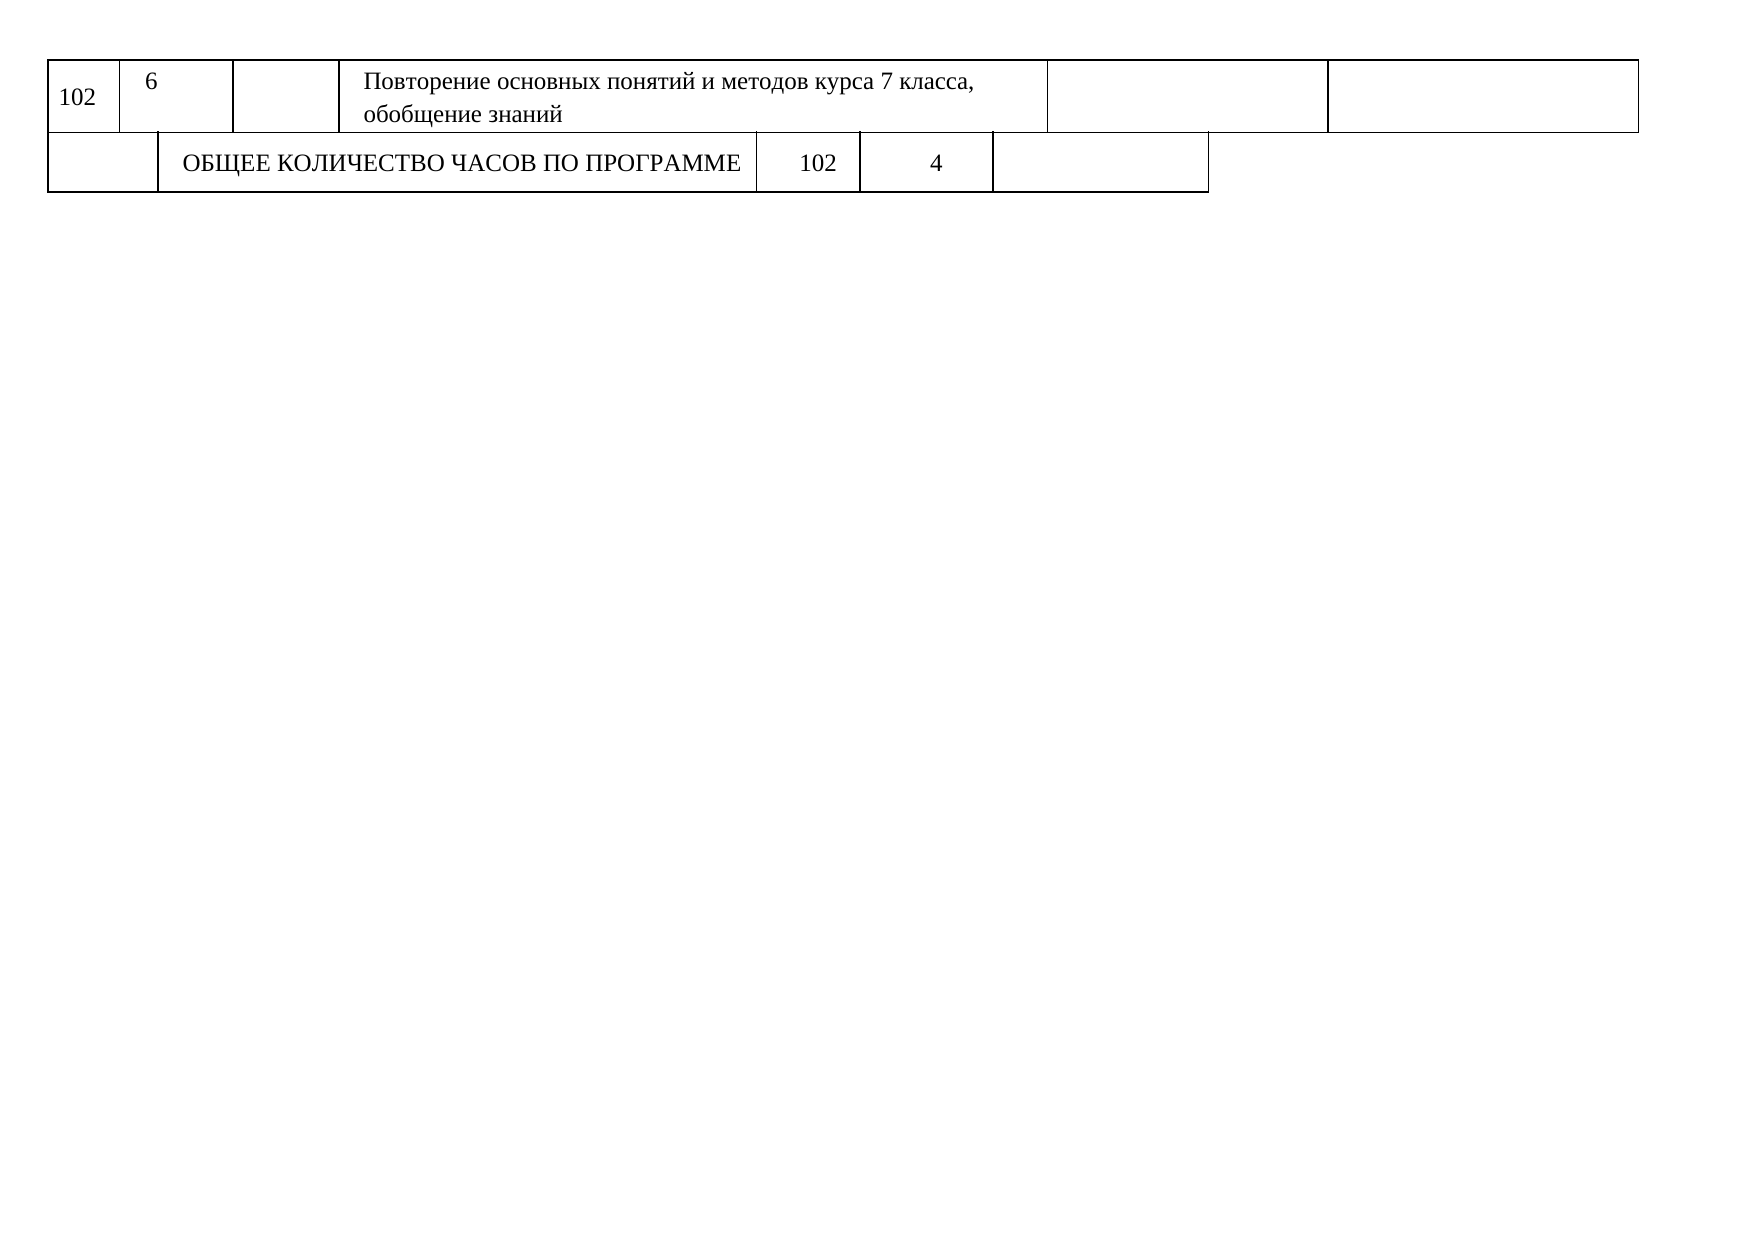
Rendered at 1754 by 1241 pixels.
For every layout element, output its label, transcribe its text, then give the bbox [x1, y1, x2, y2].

table_cell 6 [120, 61, 232, 131]
table_cell 4 [861, 133, 992, 191]
table_cell 102 [757, 133, 859, 191]
table_cell [1329, 61, 1638, 131]
table_cell [1048, 61, 1327, 131]
table_cell ОБЩЕЕ КОЛИЧЕСТВО ЧАСОВ ПО ПРОГРАММЕ [159, 133, 756, 191]
table_cell 102 [49, 61, 119, 131]
table_cell [994, 133, 1208, 191]
table_cell [234, 61, 338, 131]
table_cell [49, 133, 157, 191]
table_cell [340, 61, 1047, 131]
